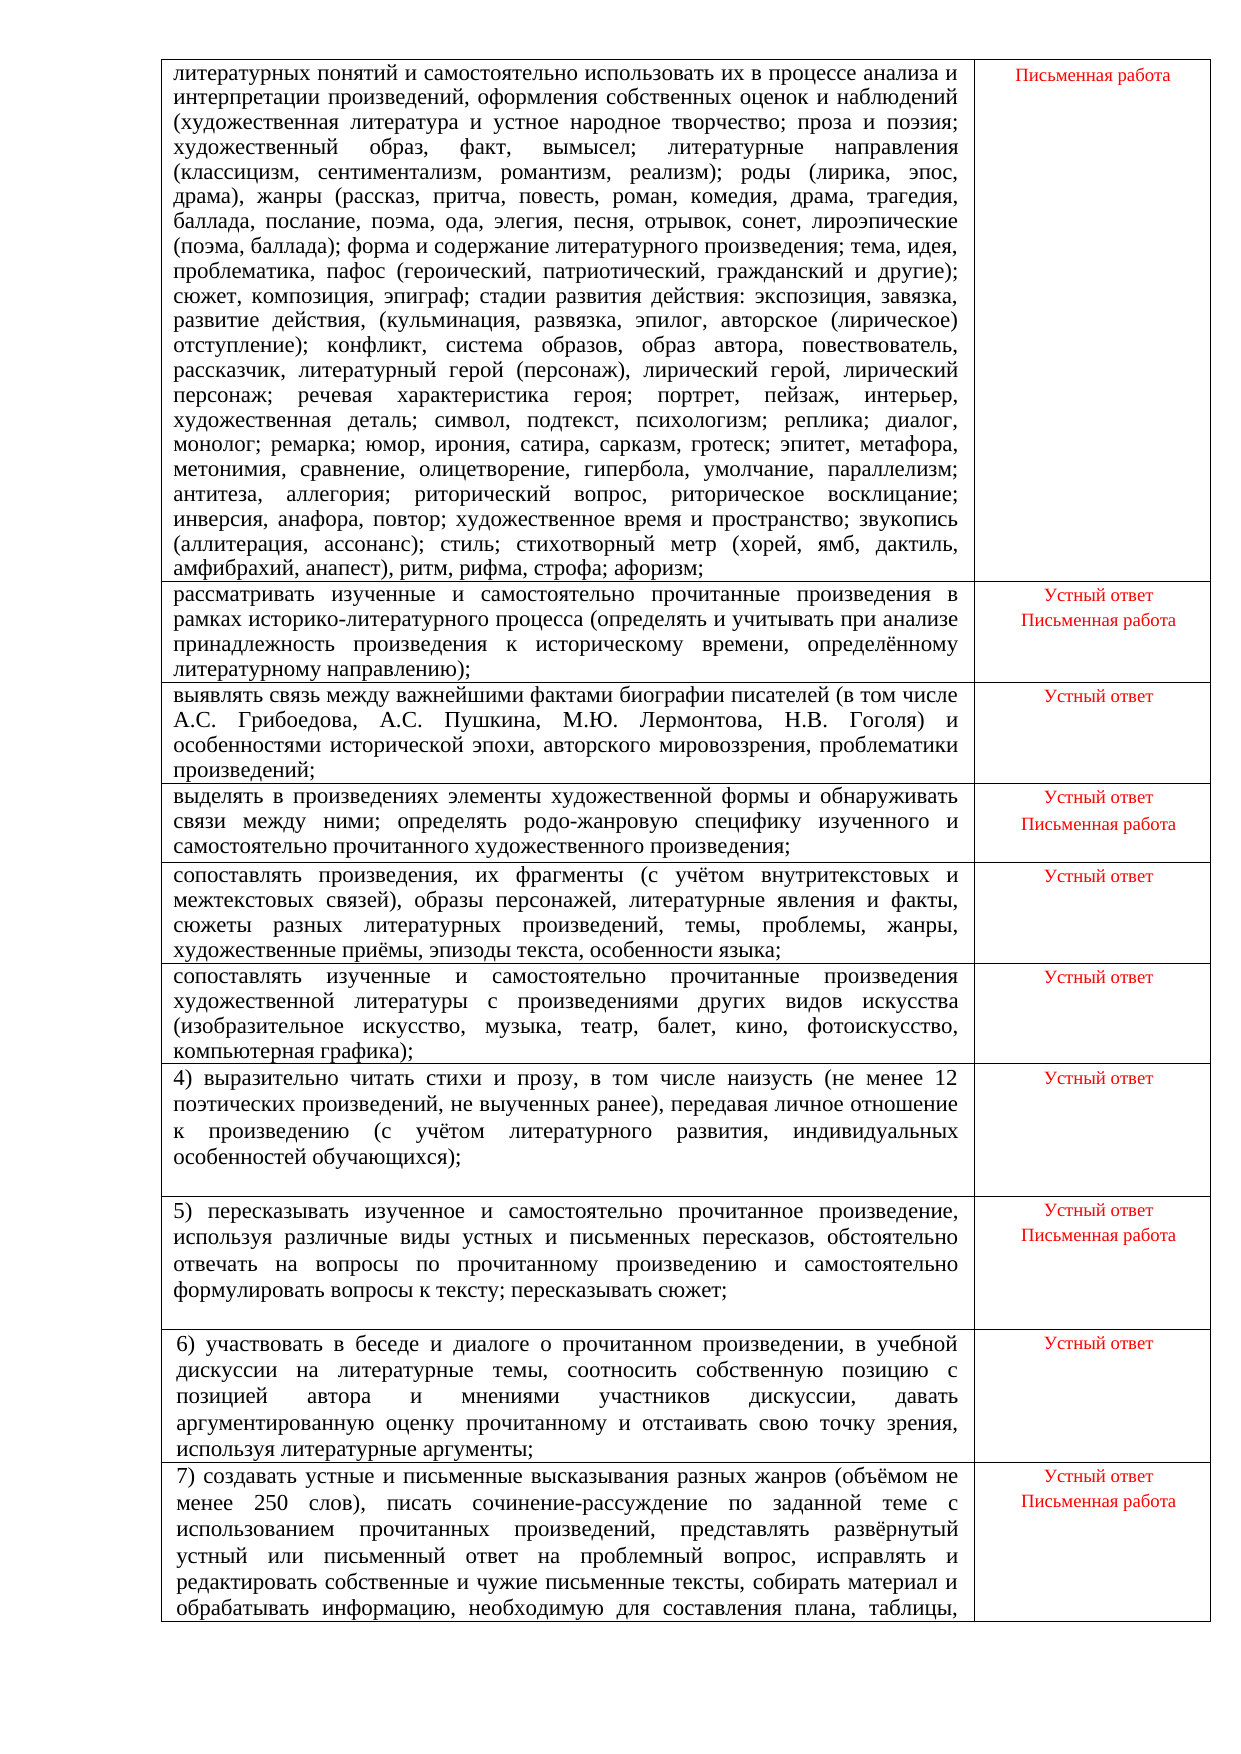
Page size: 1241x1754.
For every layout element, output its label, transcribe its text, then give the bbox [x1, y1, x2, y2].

table_cell Устный ответ Письменная работа [975, 784, 1210, 862]
table_cell Устный ответ [975, 863, 1210, 963]
table_cell рассматривать изученные и самостоятельно прочитанные произведения в рамках историко-литературного процесса (определять и учитывать при анализе принадлежность произведения к историческому времени, определённому литературному направлению); [162, 582, 974, 682]
table_cell выявлять связь между важнейшими фактами биографии писателей (в том числе А.С. Грибоедова, А.С. Пушкина, М.Ю. Лермонтова, Н.В. Гоголя) и особенностями исторической эпохи, авторского мировоззрения, проблематики произведений; [162, 683, 974, 783]
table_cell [162, 60, 974, 581]
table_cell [162, 1463, 974, 1621]
table_cell Устный ответ [975, 964, 1210, 1063]
table_cell Устный ответ [975, 683, 1210, 783]
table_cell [975, 60, 1210, 581]
table_cell Устный ответ [975, 1064, 1210, 1196]
table_cell Устный ответ Письменная работа [975, 582, 1210, 682]
table_cell 6) участвовать в беседе и диалоге о прочитанном произведении, в учебной дискуссии на литературные темы, соотносить собственную позицию с позицией автора и мнениями участников дискуссии, давать аргументированную оценку прочитанному и отстаивать свою точку зрения, используя литературные аргументы; [162, 1330, 974, 1462]
table_cell Устный ответ [975, 1330, 1210, 1462]
table_cell 5) пересказывать изученное и самостоятельно прочитанное произведение, используя различные виды устных и письменных пересказов, обстоятельно отвечать на вопросы по прочитанному произведению и самостоятельно формулировать вопросы к тексту; пересказывать сюжет; [162, 1197, 974, 1329]
table_cell 4) выразительно читать стихи и прозу, в том числе наизусть (не менее 12 поэтических произведений, не выученных ранее), передавая личное отношение к произведению (с учётом литературного развития, индивидуальных особенностей обучающихся); [162, 1064, 974, 1196]
table_cell выделять в произведениях элементы художественной формы и обнаруживать связи между ними; определять родо-жанровую специфику изученного и самостоятельно прочитанного художественного произведения; [162, 784, 974, 862]
table_cell Устный ответ Письменная работа [975, 1197, 1210, 1329]
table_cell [975, 1463, 1210, 1621]
table_cell сопоставлять изученные и самостоятельно прочитанные произведения художественной литературы с произведениями других видов искусства (изобразительное искусство, музыка, театр, балет, кино, фотоискусство, компьютерная графика); [162, 964, 974, 1063]
table_cell сопоставлять произведения, их фрагменты (с учётом внутритекстовых и межтекстовых связей), образы персонажей, литературные явления и факты, сюжеты разных литературных произведений, темы, проблемы, жанры, художественные приёмы, эпизоды текста, особенности языка; [162, 863, 974, 963]
